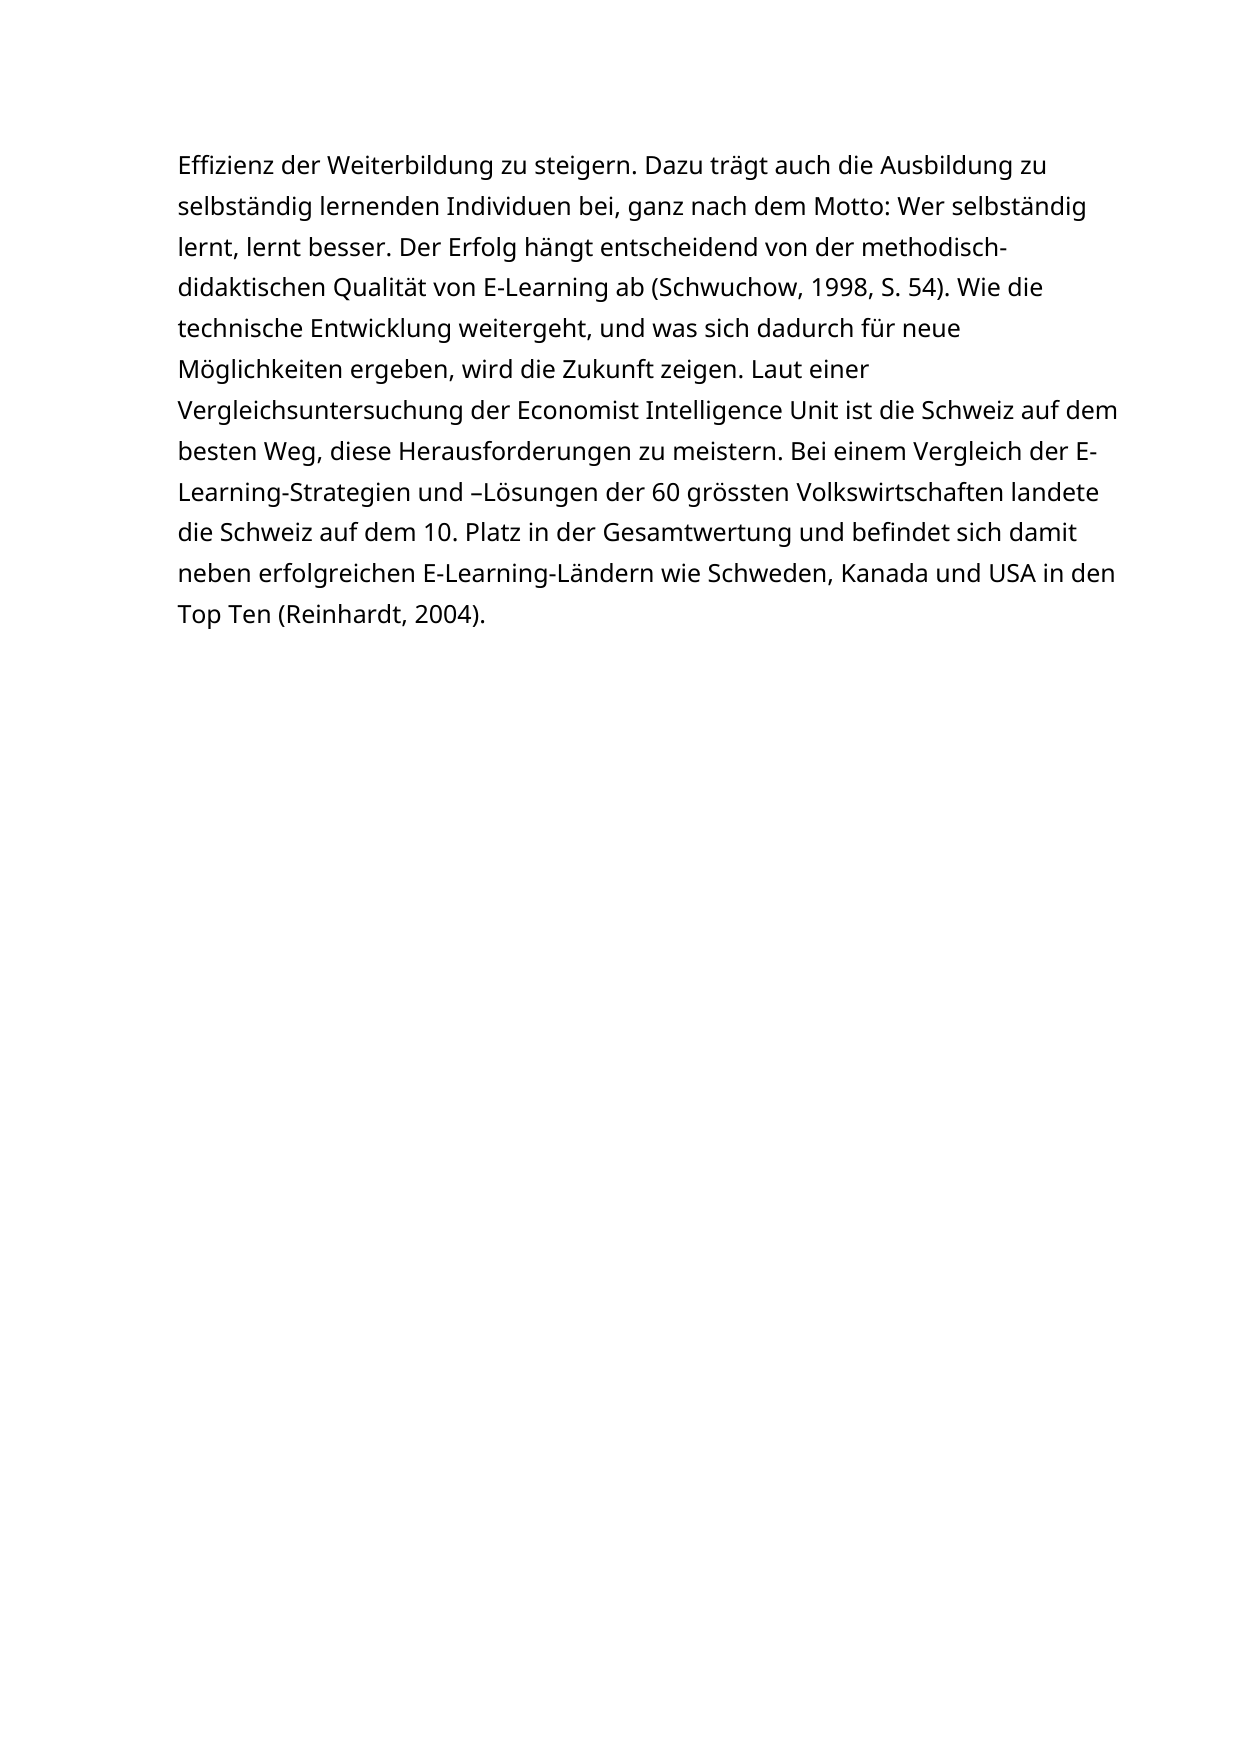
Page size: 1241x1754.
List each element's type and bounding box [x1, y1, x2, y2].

text [177, 148, 1134, 631]
